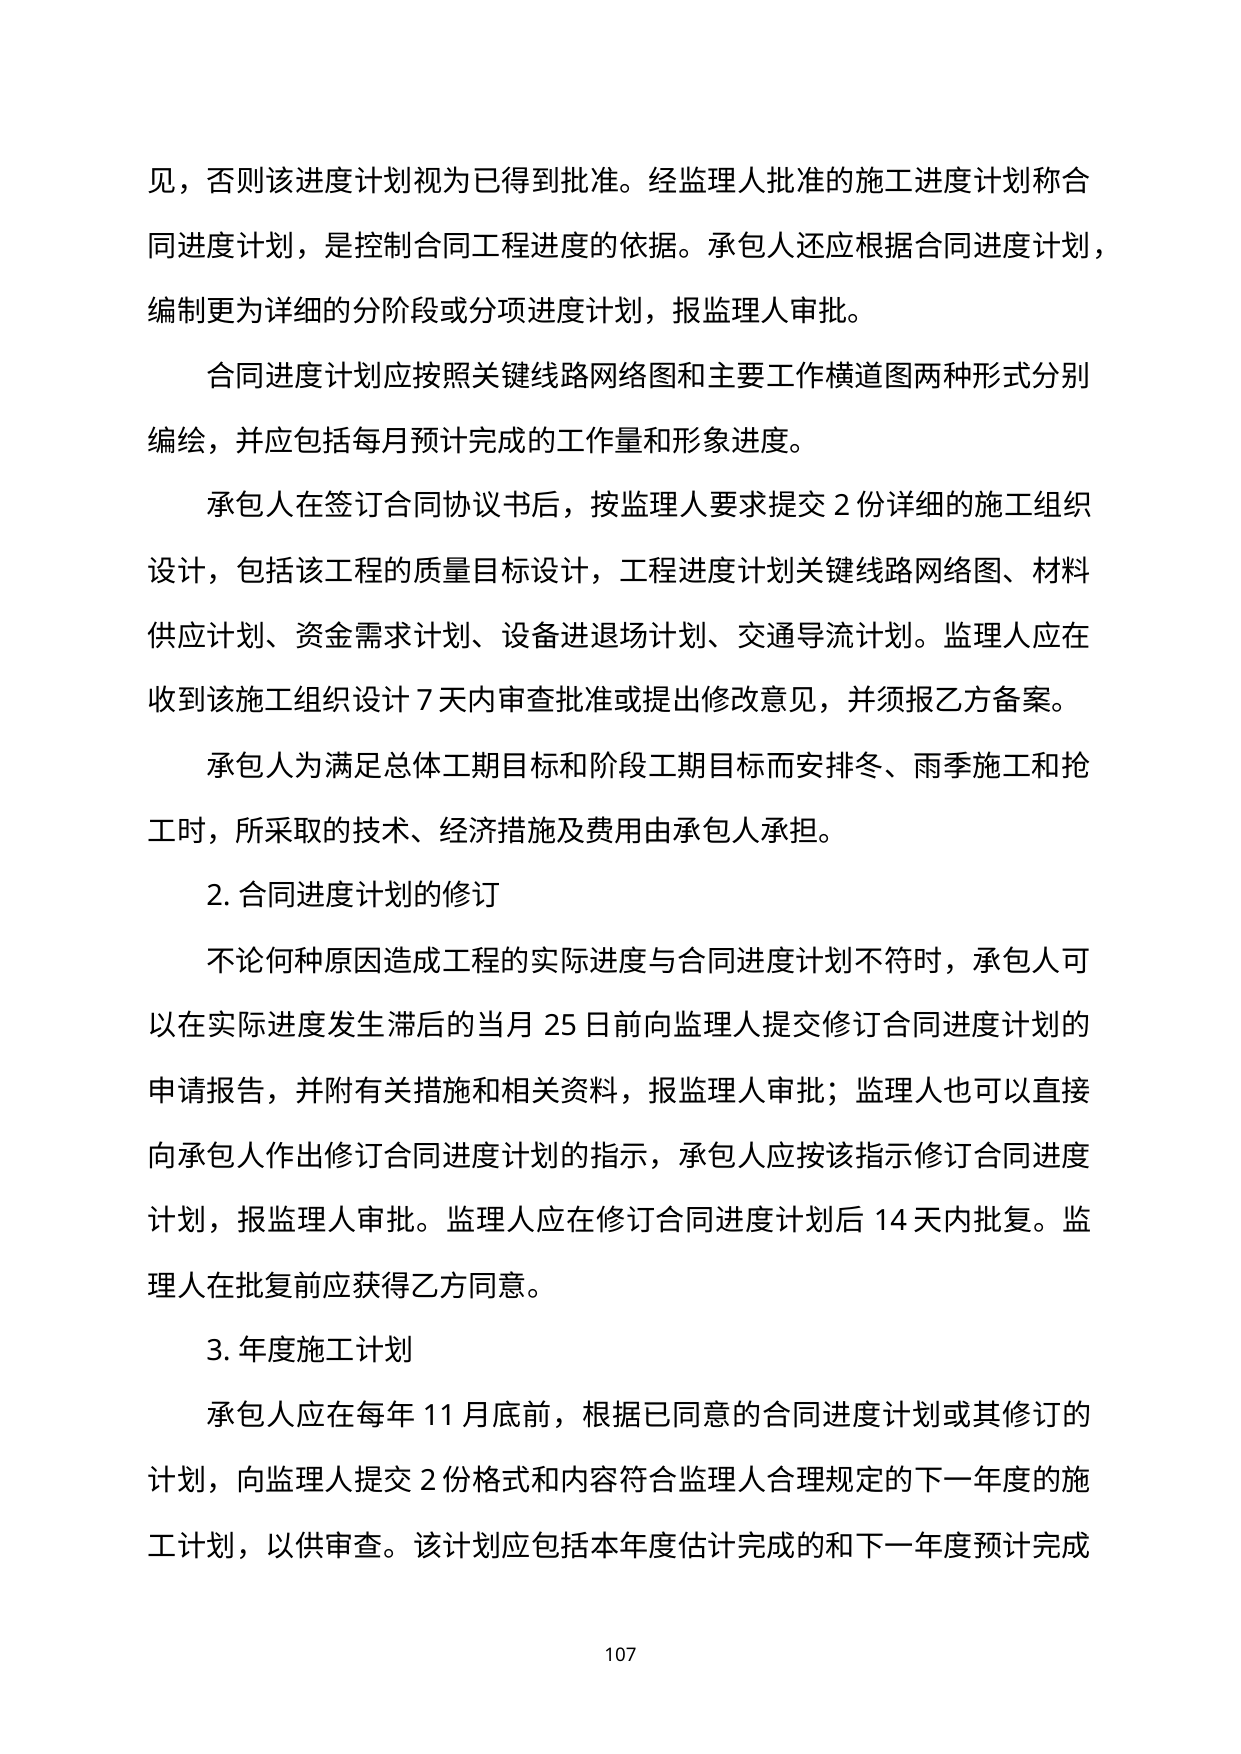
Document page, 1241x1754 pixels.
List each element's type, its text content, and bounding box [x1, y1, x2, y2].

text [148, 146, 1092, 341]
text 2. 合同进度计划的修订 [148, 861, 1092, 926]
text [148, 1381, 1092, 1576]
text 3. 年度施工计划 [148, 1316, 1092, 1381]
text 合同进度计划应按照关键线路网络图和主要工作横道图两种形式分别编绘，并应包括每月预计完成的工作量和形象进度。 [148, 341, 1092, 471]
text 承包人在签订合同协议书后，按监理人要求提交2份详细的施工组织设计，包括该工程的质量目标设计，工程进度计划关键线路网络图、材料供应计划、资金需求计划、设备进退场计划、交通导流计划。监理人应在收到该施工组织设计7天内审查批准或提出修改意见，并须报乙方备案。 [148, 471, 1092, 731]
text 承包人为满足总体工期目标和阶段工期目标而安排冬、雨季施工和抢工时，所采取的技术、经济措施及费用由承包人承担。 [148, 731, 1092, 861]
text 不论何种原因造成工程的实际进度与合同进度计划不符时，承包人可以在实际进度发生滞后的当月25日前向监理人提交修订合同进度计划的申请报告，并附有关措施和相关资料，报监理人审批；监理人也可以直接向承包人作出修订合同进度计划的指示，承包人应按该指示修订合同进度计划，报监理人审批。监理人应在修订合同进度计划后14天内批复。监理人在批复前应获得乙方同意。 [148, 926, 1092, 1316]
